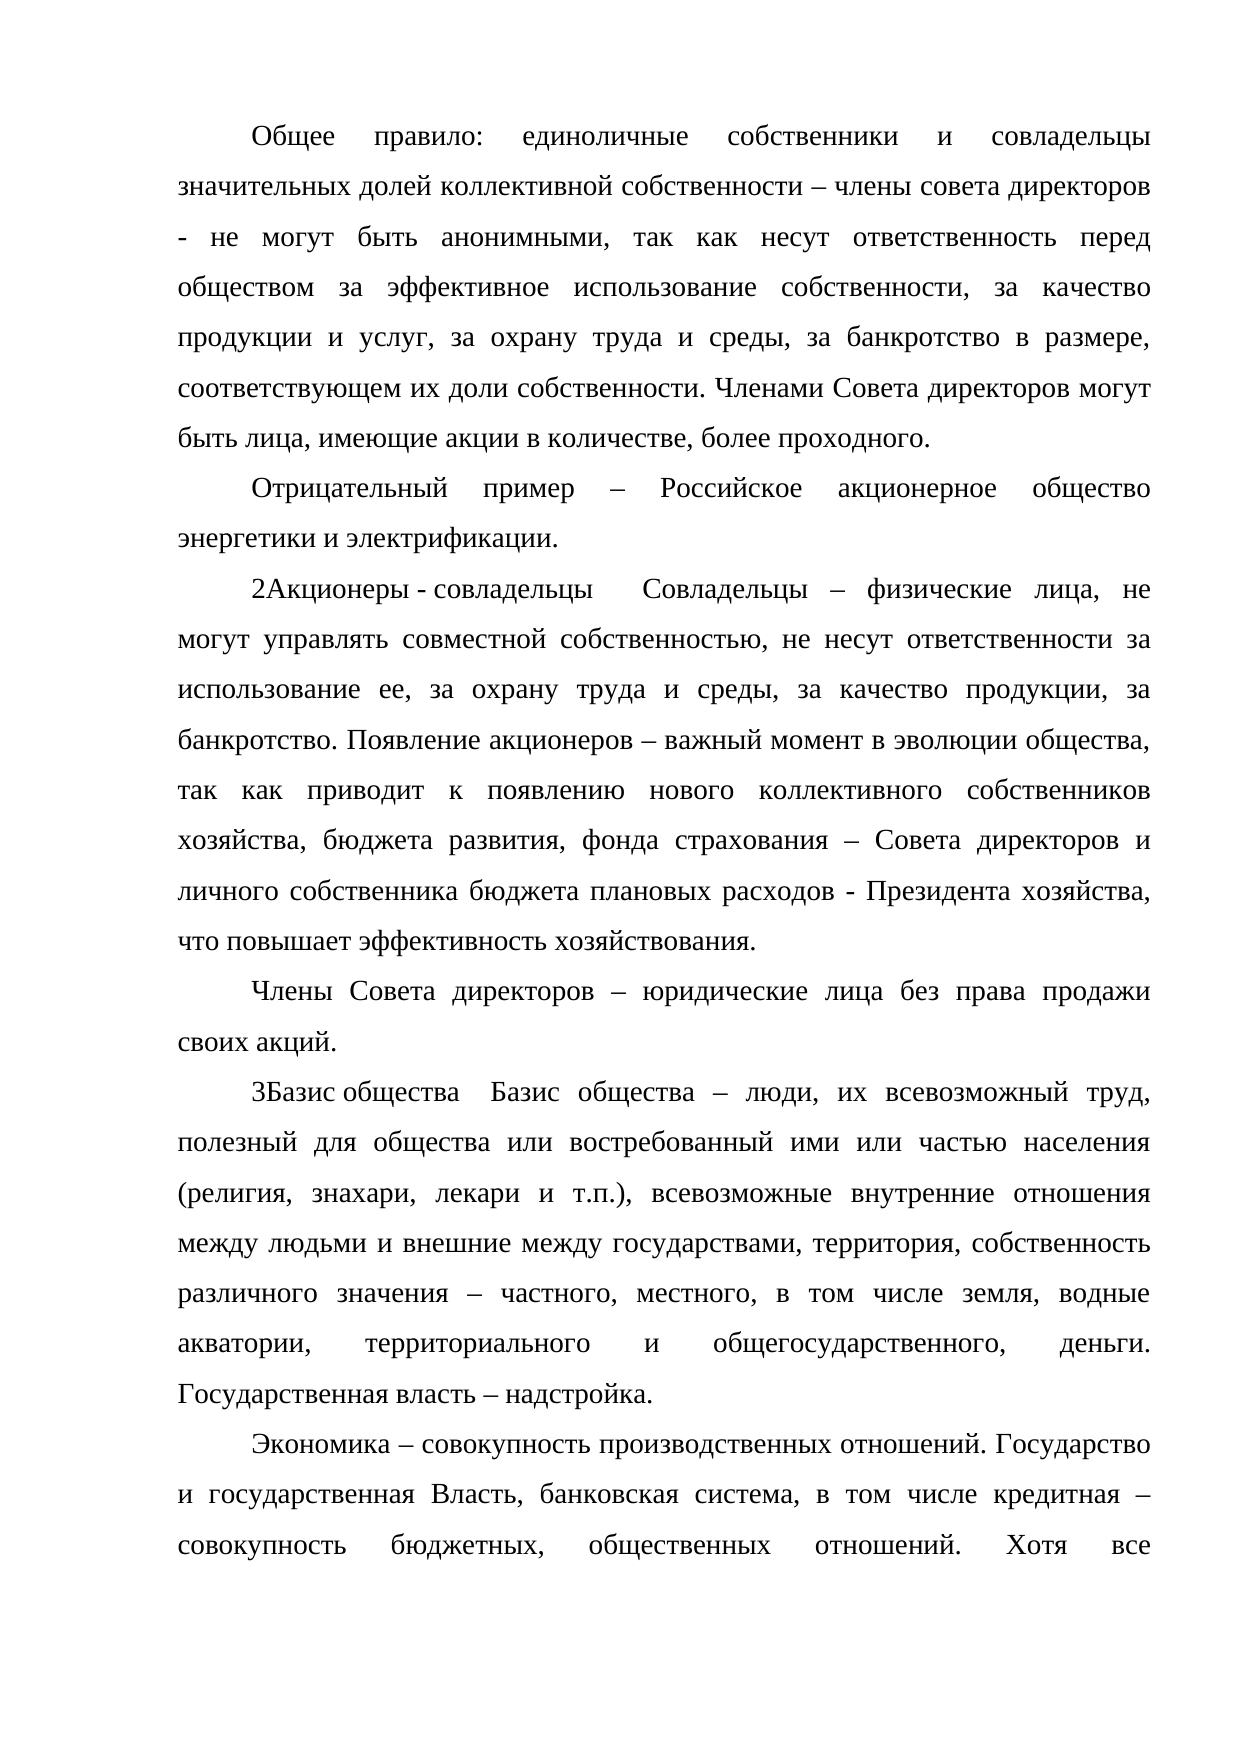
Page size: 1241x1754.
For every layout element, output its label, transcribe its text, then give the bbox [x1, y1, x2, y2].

text Члены Совета директоров – юридические лица без права продажи своих акций. [177, 973, 1152, 1057]
text 3Базис общества Базис общества – люди, их всевозможный труд, полезный для общества или востребованный ими или частью населения (религия, знахари, лекари и т.п.), всевозможные внутренние отношения между людьми и внешние между государствами, территория, собственность различного значения – частного, местного, в том числе земля, водные акватории, территориального и общегосударственного, деньги. Государственная власть – надстройка. [177, 1074, 1152, 1409]
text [177, 1426, 1152, 1560]
text Общее правило: единоличные собственники и совладельцы значительных долей коллективной собственности – члены совета директоров - не могут быть анонимными, так как несут ответственность перед обществом за эффективное использование собственности, за качество продукции и услуг, за охрану труда и среды, за банкротство в размере, соответствующем их доли собственности. Членами Совета директоров могут быть лица, имеющие акции в количестве, более проходного. [177, 118, 1152, 453]
text Отрицательный пример – Российское акционерное общество энергетики и электрификации. [177, 470, 1152, 554]
text 2Акционеры - совладельцы Совладельцы – физические лица, не могут управлять совместной собственностью, не несут ответственности за использование ее, за охрану труда и среды, за качество продукции, за банкротство. Появление акционеров – важный момент в эволюции общества, так как приводит к появлению нового коллективного собственников хозяйства, бюджета развития, фонда страхования – Совета директоров и личного собственника бюджета плановых расходов - Президента хозяйства, что повышает эффективность хозяйствования. [177, 571, 1152, 957]
